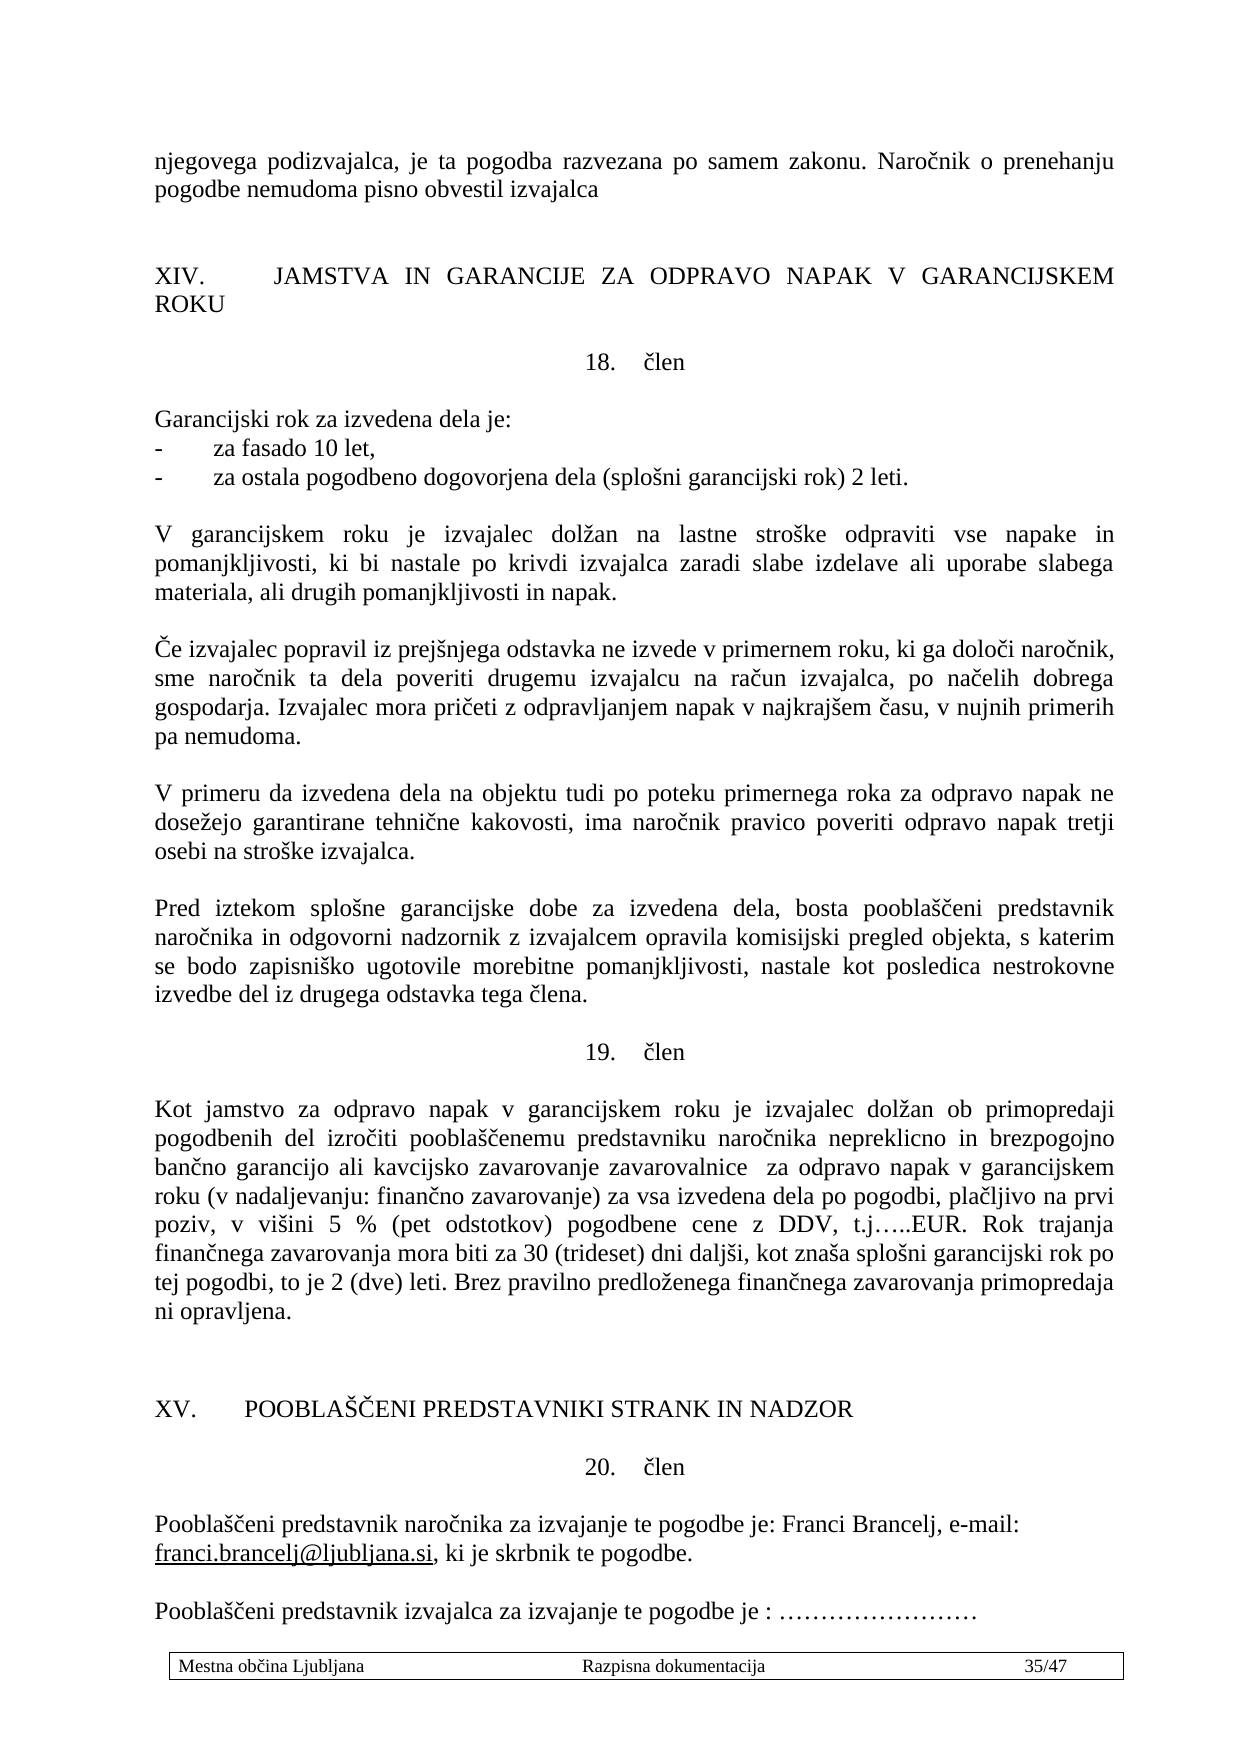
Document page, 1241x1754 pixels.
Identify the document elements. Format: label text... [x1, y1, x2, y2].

text Pooblaščeni predstavnik izvajalca za izvajanje te pogodbe je : …………………… [154, 1596, 1115, 1624]
text V primeru da izvedena dela na objektu tudi po poteku primernega roka za odpravo napak ne dosežejo garantirane tehnične kakovosti, ima naročnik pravico poveriti odpravo napak tretji osebi na stroške izvajalca. [154, 778, 1115, 864]
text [154, 146, 1115, 203]
list člen [154, 1037, 1115, 1066]
text Pred iztekom splošne garancijske dobe za izvedena dela, bosta pooblaščeni predstavnik naročnika in odgovorni nadzornik z izvajalcem opravila komisijski pregled objekta, s katerim se bodo zapisniško ugotovile morebitne pomanjkljivosti, nastale kot posledica nestrokovne izvedbe del iz drugega odstavka tega člena. [154, 893, 1115, 1008]
text Če izvajalec popravil iz prejšnjega odstavka ne izvede v primernem roku, ki ga določi naročnik, sme naročnik ta dela poveriti drugemu izvajalcu na račun izvajalca, po načelih dobrega gospodarja. Izvajalec mora pričeti z odpravljanjem napak v najkrajšem času, v nujnih primerih pa nemudoma. [154, 634, 1115, 749]
list za ostala pogodbeno dogovorjena dela (splošni garancijski rok) 2 leti. [154, 462, 1115, 491]
text Pooblaščeni predstavnik naročnika za izvajanje te pogodbe je: Franci Brancelj, e-mail: franci.brancelj@ljubljana.si, ki je skrbnik te pogodbe. [154, 1509, 1115, 1567]
list člen [154, 1452, 1115, 1481]
list člen [154, 347, 1115, 404]
list za fasado 10 let, [154, 433, 1115, 462]
subtitle POOBLAŠČENI PREDSTAVNIKI STRANK IN NADZOR [154, 1394, 1115, 1423]
text Garancijski rok za izvedena dela je: [154, 404, 1115, 433]
subtitle JAMSTVA IN GARANCIJE ZA ODPRAVO NAPAK V GARANCIJSKEM ROKU [154, 261, 1115, 318]
text Kot jamstvo za odpravo napak v garancijskem roku je izvajalec dolžan ob primopredaji pogodbenih del izročiti pooblaščenemu predstavniku naročnika nepreklicno in brezpogojno bančno garancijo ali kavcijsko zavarovanje zavarovalnice za odpravo napak v garancijskem roku (v nadaljevanju: finančno zavarovanje) za vsa izvedena dela po pogodbi, plačljivo na prvi poziv, v višini 5 % (pet odstotkov) pogodbene cene z DDV, t.j…..EUR. Rok trajanja finančnega zavarovanja mora biti za 30 (trideset) dni daljši, kot znaša splošni garancijski rok po tej pogodbi, to je 2 (dve) leti. Brez pravilno predloženega finančnega zavarovanja primopredaja ni opravljena. [154, 1094, 1115, 1324]
text V garancijskem roku je izvajalec dolžan na lastne stroške odpraviti vse napake in pomanjkljivosti, ki bi nastale po krivdi izvajalca zaradi slabe izdelave ali uporabe slabega materiala, ali drugih pomanjkljivosti in napak. [154, 519, 1115, 606]
